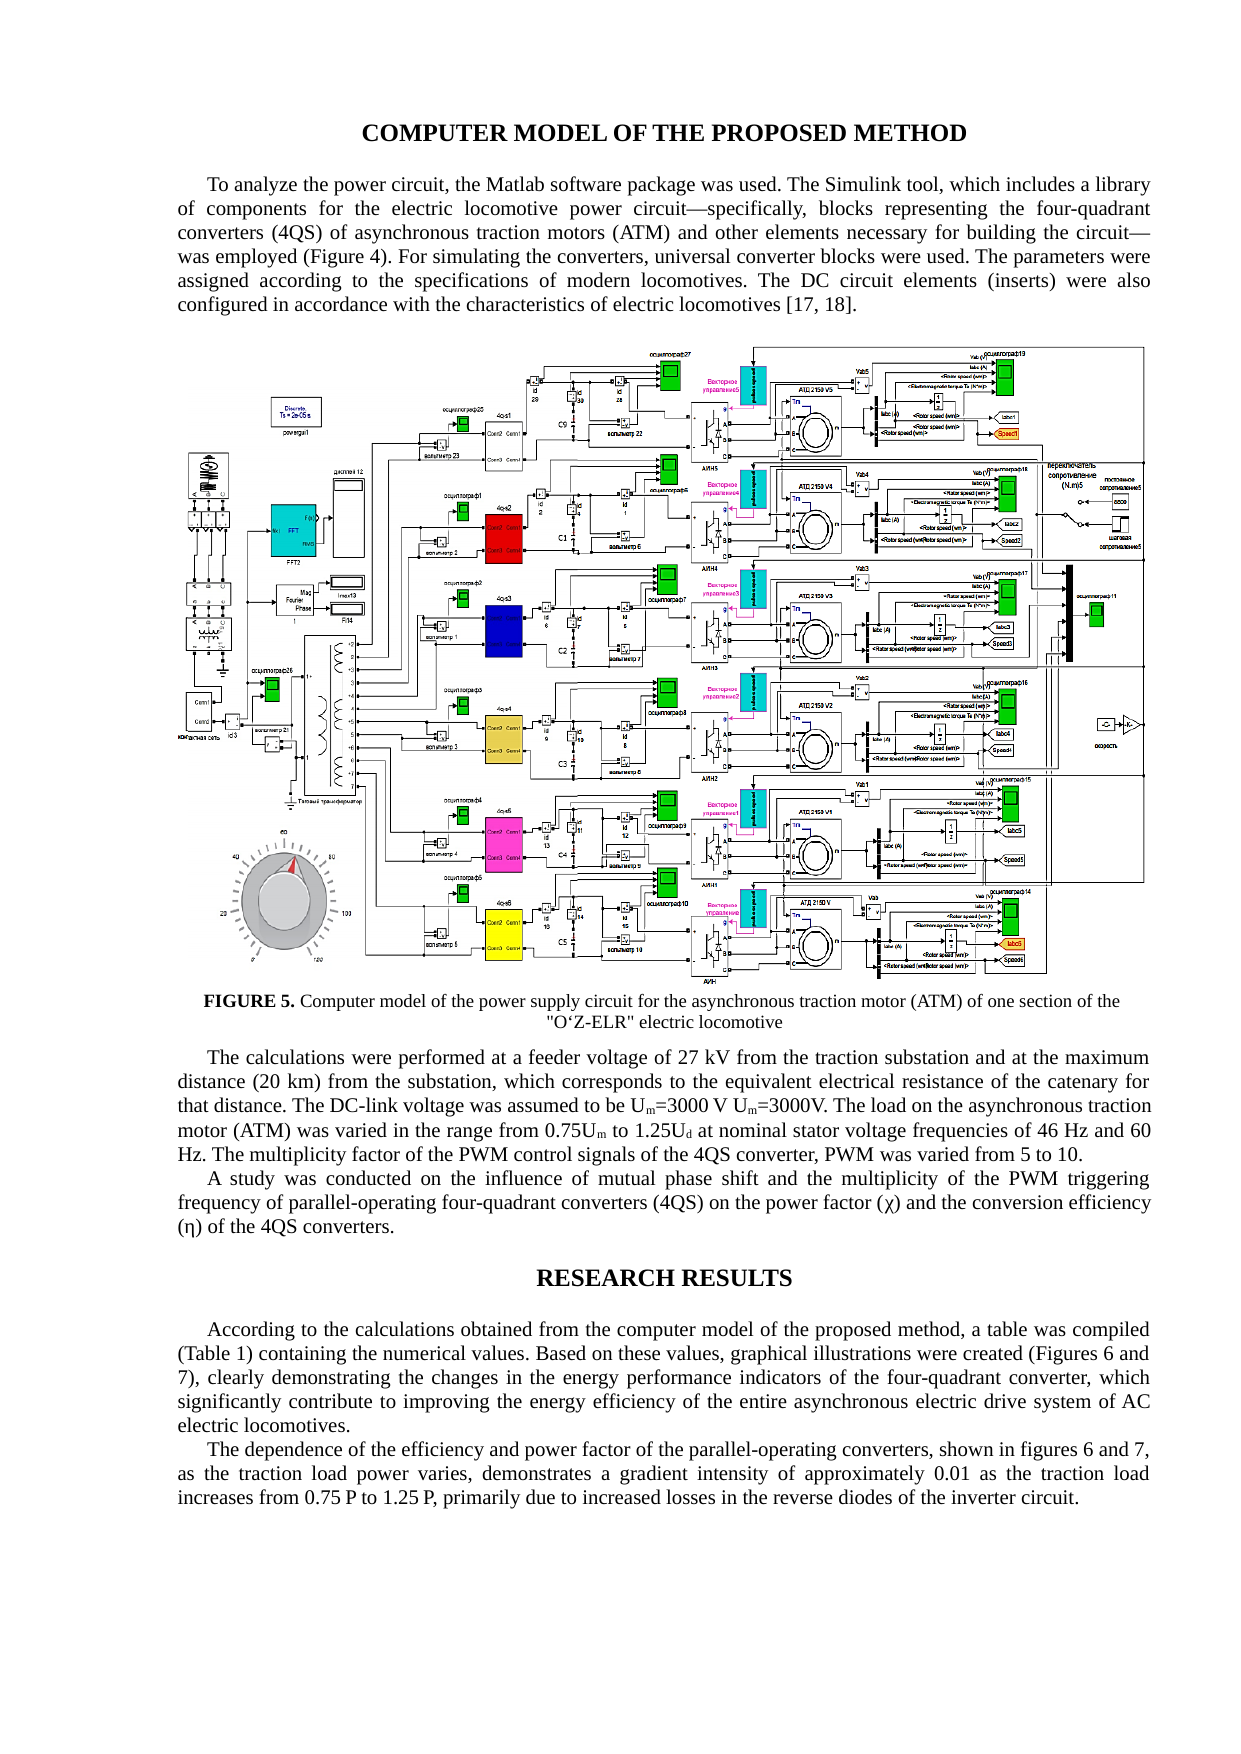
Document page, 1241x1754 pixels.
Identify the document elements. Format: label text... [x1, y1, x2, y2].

list COMPUTER MODEL OF THE PROPOSED METHOD [177, 118, 1152, 147]
picture [177, 336, 1148, 989]
text The dependence of the efficiency and power factor of the parallel-operating converters, shown in figures 6 and 7, as the traction load power varies, demonstrates a gradient intensity of approximately 0.01 as the traction load increases from 0.75 P to 1.25 P, primarily due to increased losses in the reverse diodes of the inverter circuit. [177, 1437, 1152, 1509]
text To analyze the power circuit, the Matlab software package was used. The Simulink tool, which includes a library of components for the electric locomotive power circuit—specifically, blocks representing the four-quadrant converters (4QS) of asynchronous traction motors (ATM) and other elements necessary for building the circuit—was employed (Figure 4). For simulating the converters, universal converter blocks were used. The parameters were assigned according to the specifications of modern locomotives. The DC circuit elements (inserts) were also configured in accordance with the characteristics of electric locomotives [17, 18]. [177, 172, 1152, 316]
list RESEARCH RESULTS [177, 1263, 1152, 1292]
text A study was conducted on the influence of mutual phase shift and the multiplicity of the PWM triggering frequency of parallel-operating four-quadrant converters (4QS) on the power factor (χ) and the conversion efficiency (η) of the 4QS converters. [177, 1166, 1152, 1238]
text The calculations were performed at a feeder voltage of 27 kV from the traction substation and at the maximum distance (20 km) from the substation, which corresponds to the equivalent electrical resistance of the catenary for that distance. The DC-link voltage was assumed to be Um=3000 V Um=3000V. The load on the asynchronous traction motor (ATM) was varied in the range from 0.75Um​ to 1.25Ud at nominal stator voltage frequencies of 46 Hz and 60 Hz. The multiplicity factor of the PWM control signals of the 4QS converter, PWM​ was varied from 5 to 10. [177, 1045, 1152, 1166]
text According to the calculations obtained from the computer model of the proposed method, a table was compiled (Table 1) containing the numerical values. Based on these values, graphical illustrations were created (Figures 6 and 7), clearly demonstrating the changes in the energy performance indicators of the four-quadrant converter, which significantly contribute to improving the energy efficiency of the entire asynchronous electric drive system of AC electric locomotives. [177, 1317, 1152, 1437]
